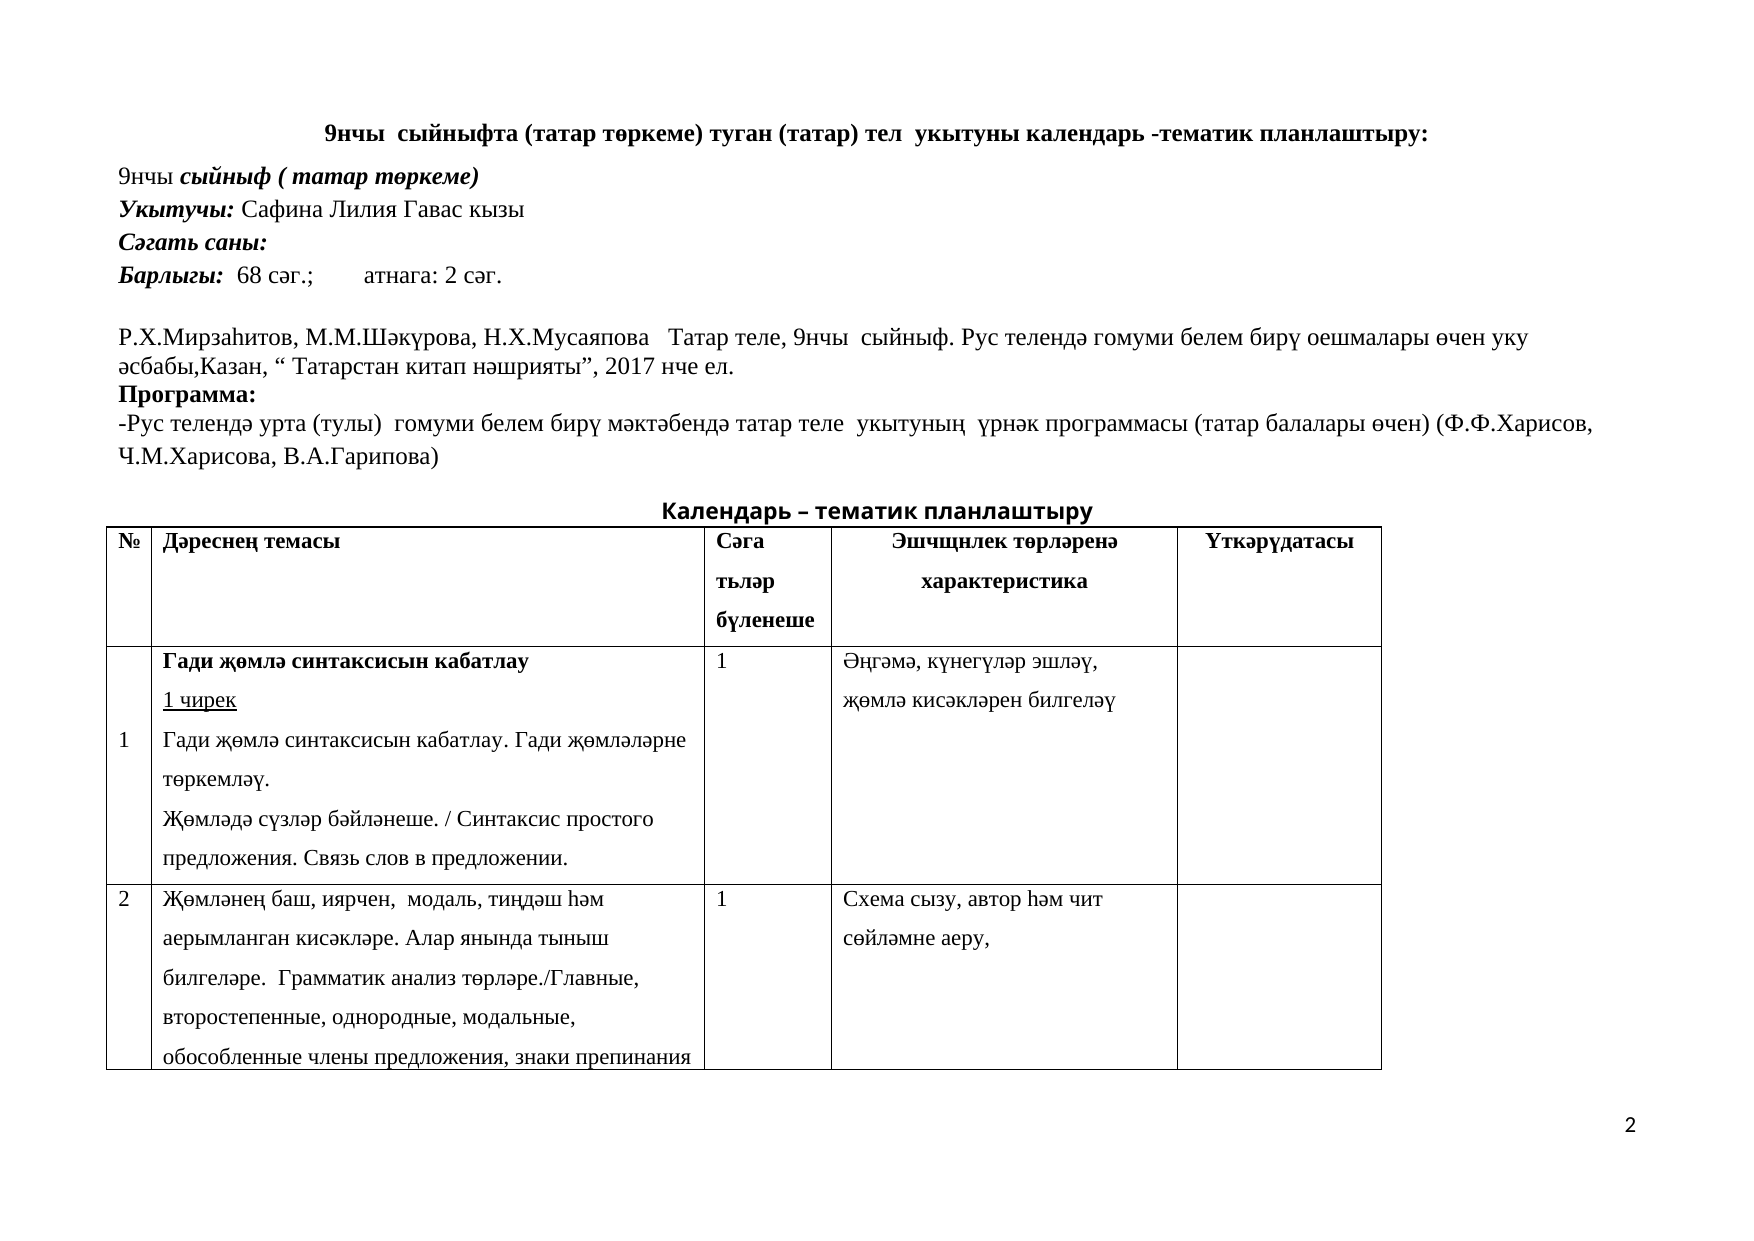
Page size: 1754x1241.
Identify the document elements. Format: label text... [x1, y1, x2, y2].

text 9нчы сыйныфта (татар төркеме) туган (татар) тел укытуны календарь -тематик планлаштыру: [118, 118, 1636, 147]
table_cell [152, 885, 704, 1069]
text Укытучы: Сафина Лилия Гавас кызы [118, 194, 1636, 223]
text -Рус телендә урта (тулы) гомуми белем бирү мәктәбендә татар теле укытуның үрнәк программасы (татар балалары өчен) (Ф.Ф.Харисов, Ч.М.Харисова, В.А.Гарипова) [118, 408, 1636, 470]
table_cell Әңгәмә, күнегүләр эшләү, җөмлә кисәкләрен билгеләү [832, 647, 1177, 884]
text 9нчы сыйныф ( татар төркеме) [118, 161, 1636, 190]
table_cell [1178, 647, 1381, 884]
table_cell 1 [107, 647, 151, 884]
table_header Үткәрүдатасы [1178, 528, 1381, 646]
text Программа: [118, 379, 1636, 408]
table_cell [1178, 885, 1381, 1069]
table_cell 1 [705, 647, 831, 884]
text Календарь – тематик планлаштыру [118, 495, 1636, 526]
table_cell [832, 885, 1177, 1069]
text Сәгать саны: [118, 227, 1636, 256]
table_header № [107, 528, 151, 646]
text Р.Х.Мирзаһитов, М.М.Шәкүрова, Н.Х.Мусаяпова Татар теле, 9нчы сыйныф. Рус телендә гомуми белем бирү оешмалары өчен уку әсбабы,Казан, “ Татарстан китап нәшрияты”, 2017 нче ел. [118, 322, 1636, 379]
table_cell Гади җөмлә синтаксисын кабатлау 1 чирек Гади җөмлә синтаксисын кабатлау. Гади җөмләләрне төркемләү. Җөмләдә сүзләр бәйләнеше. / Синтаксис простого предложения. Связь слов в предложении. [152, 647, 704, 884]
table_cell 1 [705, 885, 831, 1069]
table_header Эшчщнлек төрләренә характеристика [832, 528, 1177, 646]
table_header Дәреснең темасы [152, 528, 704, 646]
text Барлыгы: 68 сәг.; атнага: 2 сәг. [118, 260, 1636, 289]
table_cell 2 [107, 885, 151, 1069]
table_header Сәгатьләр бүленеше [705, 528, 831, 646]
